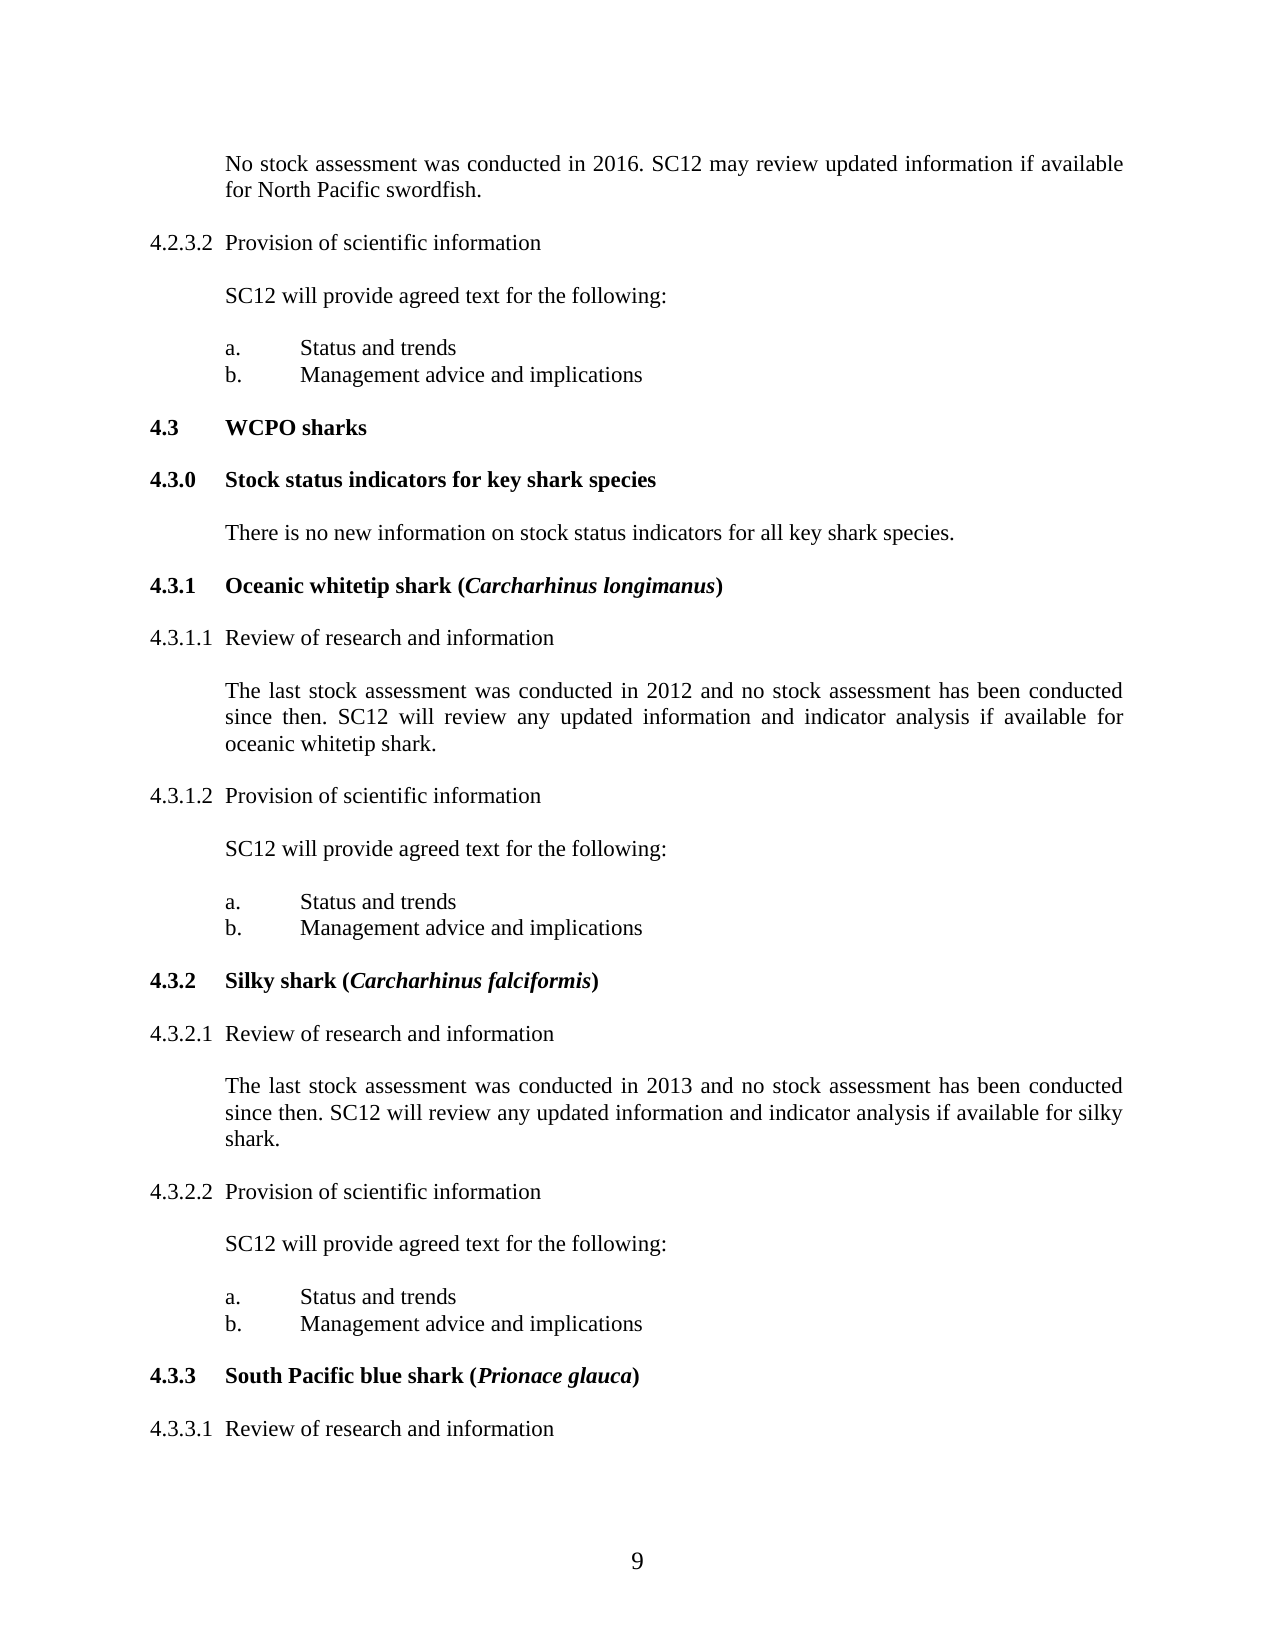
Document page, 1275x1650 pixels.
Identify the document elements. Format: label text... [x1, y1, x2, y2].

list Provision of scientific information [150, 782, 1125, 809]
list Silky shark (Carcharhinus falciformis) [150, 967, 1125, 993]
list Review of research and information [150, 1020, 1125, 1046]
list Provision of scientific information [150, 229, 1125, 255]
text SC12 will provide agreed text for the following: [225, 282, 1125, 308]
list Stock status indicators for key shark species [150, 466, 1125, 493]
list Status and trends [225, 1283, 1125, 1309]
list Provision of scientific information [150, 1178, 1125, 1204]
list The last stock assessment was conducted in 2013 and no stock assessment has been conducted since then. SC12 will review any updated information and indicator analysis if available for silky shark. [225, 1072, 1125, 1151]
list WCPO sharks [150, 413, 1125, 440]
list Status and trends [225, 334, 1125, 361]
list Management advice and implications [225, 1309, 1125, 1336]
list Status and trends [225, 888, 1125, 914]
text SC12 will provide agreed text for the following: [225, 835, 1125, 862]
list South Pacific blue shark (Prionace glauca) [150, 1362, 1125, 1389]
text SC12 will provide agreed text for the following: [225, 1231, 1125, 1257]
list No stock assessment was conducted in 2016. SC12 may review updated information if available for North Pacific swordfish. [225, 150, 1125, 203]
text There is no new information on stock status indicators for all key shark species. [225, 519, 1125, 545]
list Management advice and implications [225, 914, 1125, 941]
list The last stock assessment was conducted in 2012 and no stock assessment has been conducted since then. SC12 will review any updated information and indicator analysis if available for oceanic whitetip shark. [225, 677, 1125, 756]
list Review of research and information [150, 1415, 1125, 1441]
list Review of research and information [150, 624, 1125, 651]
list Oceanic whitetip shark (Carcharhinus longimanus) [150, 572, 1125, 598]
list Management advice and implications [225, 361, 1125, 387]
